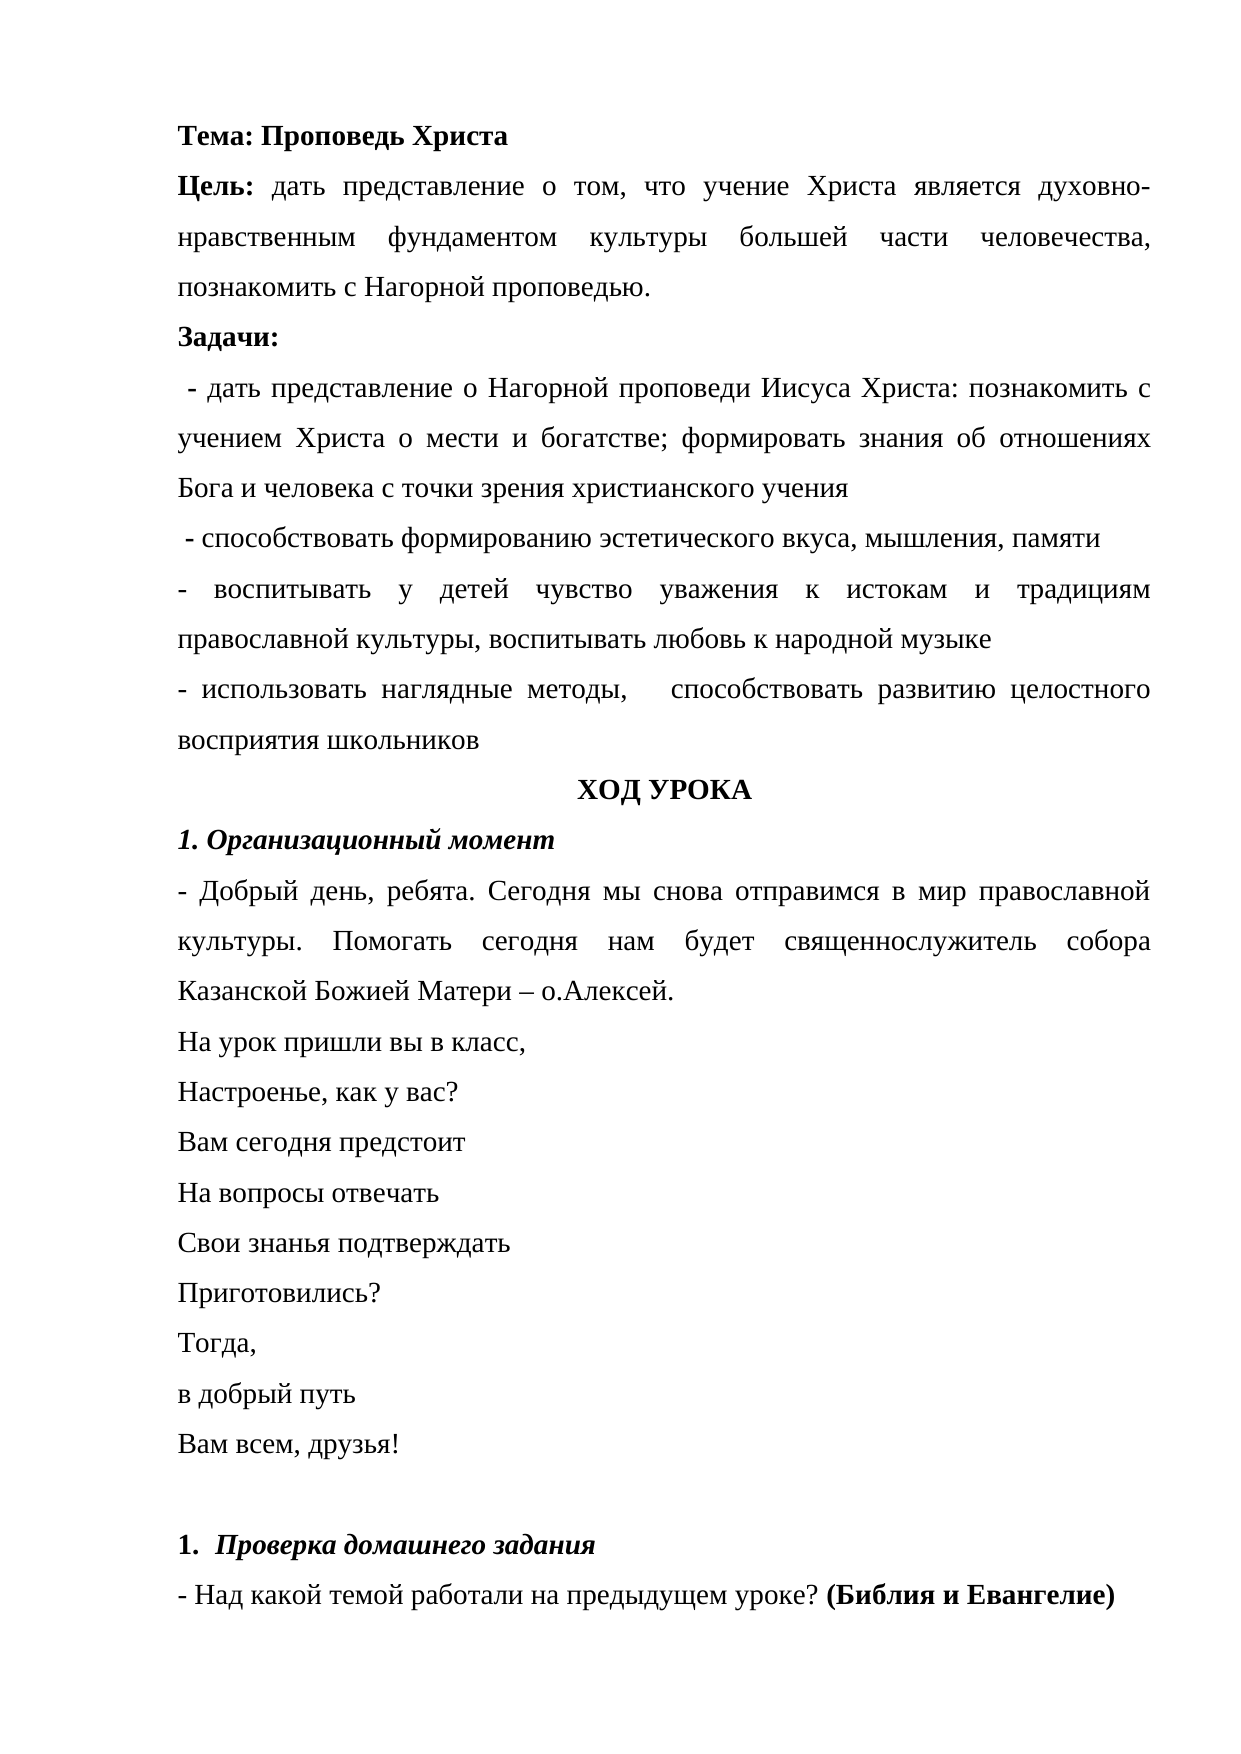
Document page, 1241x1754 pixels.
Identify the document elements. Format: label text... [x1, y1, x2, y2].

text ХОД УРОКА [177, 772, 1152, 806]
text - дать представление о Нагорной проповеди Иисуса Христа: познакомить с учением Христа о мести и богатстве; формировать знания об отношениях Бога и человека с точки зрения христианского учения [177, 370, 1152, 504]
list Проверка домашнего задания [177, 1527, 1152, 1560]
text Цель: дать представление о том, что учение Христа является духовно-нравственным фундаментом культуры большей части человечества, познакомить с Нагорной проповедью. [177, 168, 1152, 303]
text - воспитывать у детей чувство уважения к истокам и традициям православной культуры, воспитывать любовь к народной музыке [177, 571, 1152, 655]
text в добрый путь Вам всем, друзья! [177, 1376, 1152, 1460]
text - Добрый день, ребята. Сегодня мы снова отправимся в мир православной культуры. Помогать сегодня нам будет священнослужитель собора Казанской Божией Матери – о.Алексей. [177, 873, 1152, 1007]
text Тема: Проповедь Христа [177, 118, 1152, 152]
text На урок пришли вы в класс, Настроенье, как у вас? Вам сегодня предстоит На вопросы отвечать Свои знанья подтверждать Приготовились? Тогда, [177, 1024, 1152, 1359]
text - Над какой темой работали на предыдущем уроке? (Библия и Евангелие) [177, 1577, 1152, 1611]
text 1. Организационный момент [177, 822, 1152, 856]
list - способствовать формированию эстетического вкуса, мышления, памяти [177, 521, 1152, 554]
list Задачи: [177, 319, 1152, 353]
text - использовать наглядные методы, способствовать развитию целостного восприятия школьников [177, 672, 1152, 755]
